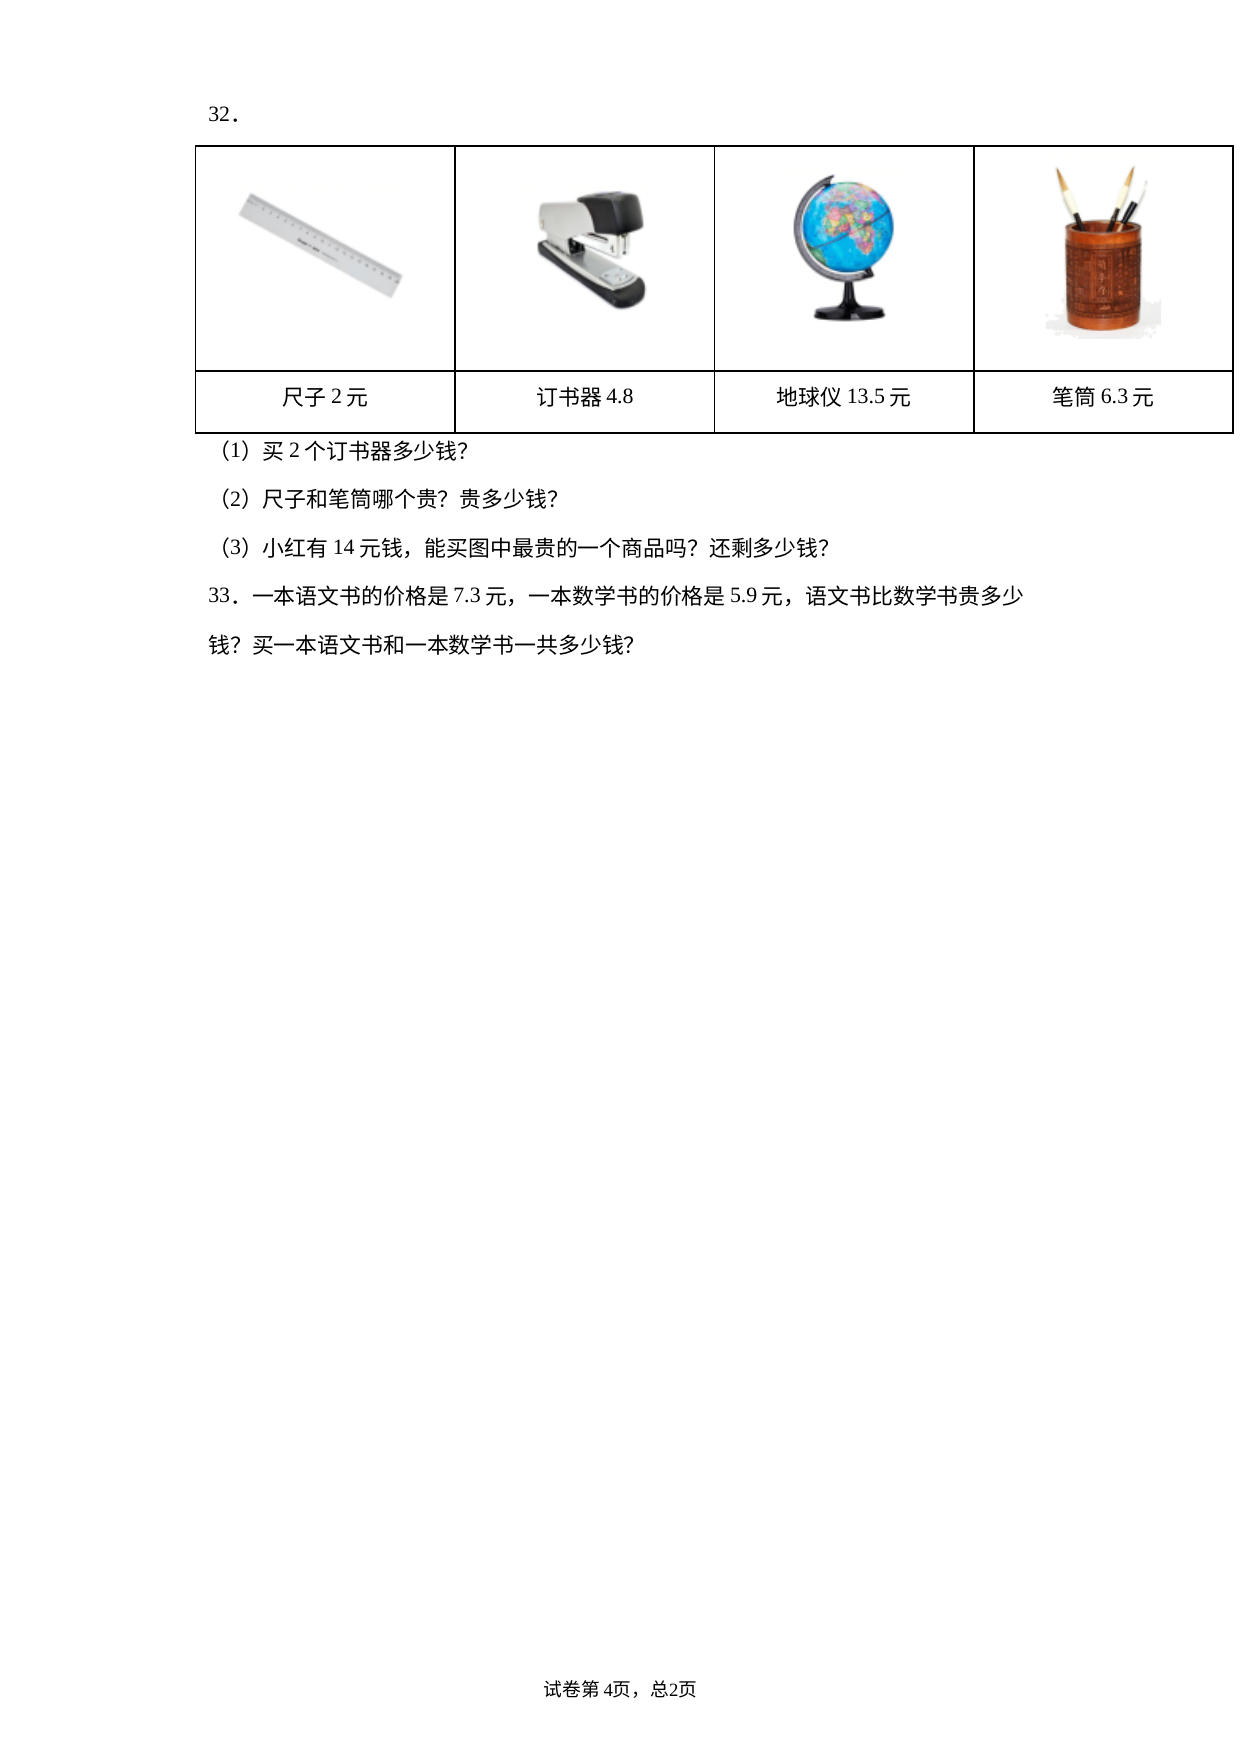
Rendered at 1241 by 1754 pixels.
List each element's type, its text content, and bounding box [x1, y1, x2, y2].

text （1）买2个订书器多少钱？ [208, 434, 1032, 466]
text 32． [208, 97, 1032, 129]
table_cell 订书器4.8 [456, 372, 714, 432]
table_cell 笔筒6.3元 [975, 372, 1232, 432]
table_header [456, 147, 714, 370]
table_header [975, 147, 1232, 370]
text （3）小红有14元钱，能买图中最贵的一个商品吗？还剩多少钱？ [208, 530, 1032, 563]
table_cell 尺子2元 [196, 372, 454, 432]
table_cell 地球仪13.5元 [715, 372, 973, 432]
table_header [715, 147, 973, 370]
text 33．一本语文书的价格是7.3元，一本数学书的价格是5.9元，语文书比数学书贵多少钱？买一本语文书和一本数学书一共多少钱？ [208, 579, 1032, 660]
picture [783, 171, 905, 331]
picture [237, 187, 414, 300]
table_header [196, 147, 454, 370]
picture [1045, 154, 1162, 339]
text （2）尺子和笔筒哪个贵？贵多少钱？ [208, 482, 1032, 514]
picture [513, 187, 656, 316]
